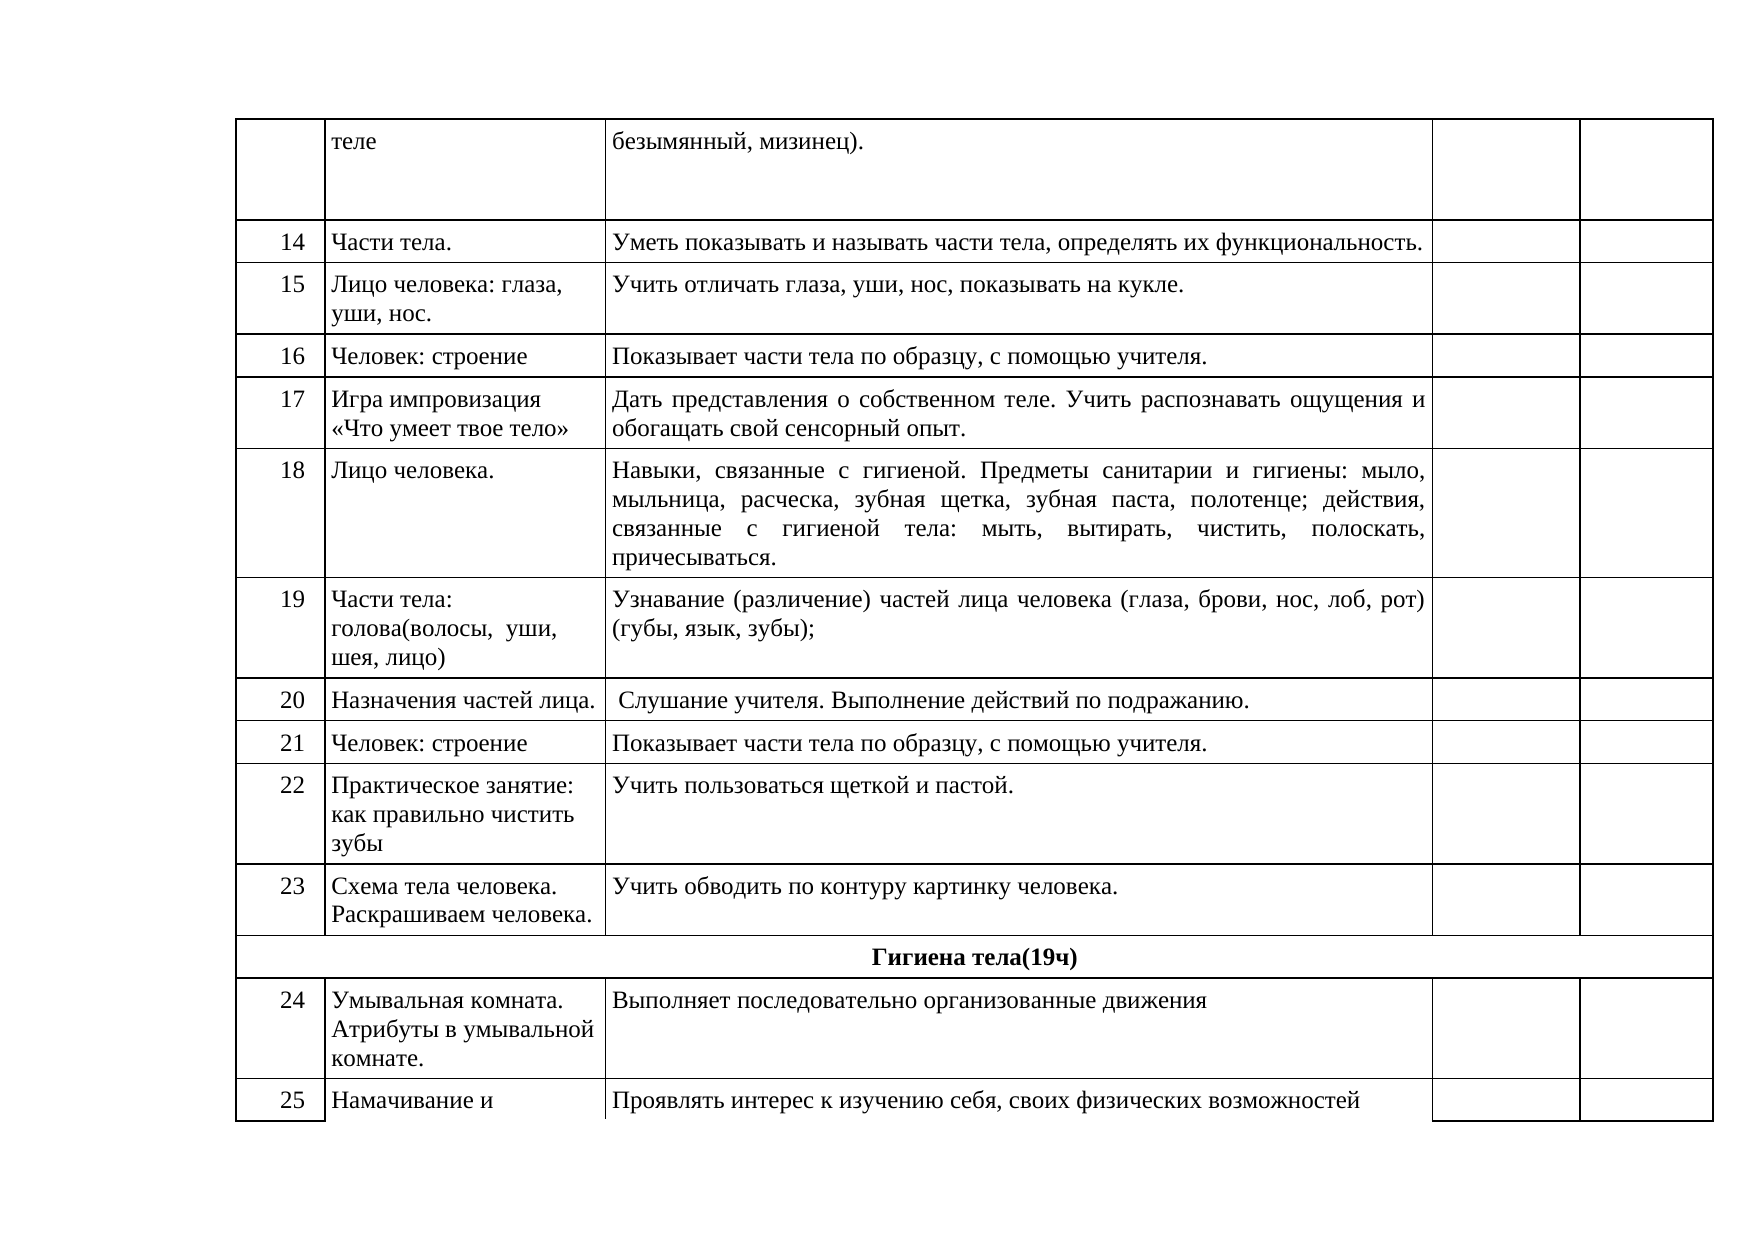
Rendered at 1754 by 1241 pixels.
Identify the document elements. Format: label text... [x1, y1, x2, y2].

table_cell [1581, 378, 1712, 448]
table_cell 15 [237, 263, 324, 333]
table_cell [326, 1079, 606, 1120]
table_cell Умывальная комната. Атрибуты в умывальной комнате. [326, 979, 605, 1078]
table_cell Части тела. [326, 221, 605, 262]
table_cell 21 [237, 721, 324, 763]
table_cell Учить пользоваться щеткой и пастой. [606, 764, 1432, 863]
table_cell [1581, 764, 1712, 863]
table_cell 19 [237, 578, 324, 677]
table_cell 23 [237, 865, 324, 934]
table_cell [1581, 335, 1712, 376]
table_cell [1433, 578, 1579, 677]
table_cell [1581, 120, 1712, 219]
table_cell Игра импровизация «Что умеет твое тело» [326, 378, 605, 448]
table_cell Узнавание (различение) частей лица человека (глаза, брови, нос, лоб, рот) (губы, язык, зубы); [606, 578, 1432, 677]
table_cell [1433, 865, 1579, 934]
table_cell 20 [237, 679, 324, 720]
table_cell Навыки, связанные с гигиеной. Предметы санитарии и гигиены: мыло, мыльница, расческа, зубная щетка, зубная паста, полотенце; действия, связанные с гигиеной тела: мыть, вытирать, чистить, полоскать, причесываться. [606, 449, 1432, 577]
table_cell 16 [237, 335, 324, 376]
table_cell 22 [237, 764, 324, 863]
table_cell 14 [237, 221, 324, 262]
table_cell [326, 120, 605, 219]
table_cell [1433, 1079, 1579, 1120]
table_cell [1581, 979, 1712, 1078]
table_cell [606, 1079, 1432, 1120]
table_cell Слушание учителя. Выполнение действий по подражанию. [606, 679, 1432, 720]
table_cell [1433, 221, 1579, 262]
table_cell [1433, 378, 1579, 448]
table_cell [606, 120, 1432, 219]
table_cell 24 [237, 979, 324, 1078]
table_cell [1433, 263, 1579, 333]
table_cell [1433, 979, 1579, 1078]
table_cell [1581, 221, 1712, 262]
table_cell [1581, 263, 1712, 333]
table_cell [1581, 721, 1712, 763]
table_cell [1581, 679, 1712, 720]
table_cell [1581, 449, 1712, 577]
table_cell Показывает части тела по образцу, с помощью учителя. [606, 335, 1432, 376]
table_cell [1433, 764, 1579, 863]
table_cell 25 [237, 1079, 324, 1120]
table_cell Учить обводить по контуру картинку человека. [606, 865, 1432, 934]
table_cell Схема тела человека. Раскрашиваем человека. [326, 865, 605, 934]
table_cell Назначения частей лица. [326, 679, 605, 720]
table_cell [1433, 120, 1579, 219]
table_cell [1581, 1079, 1712, 1120]
table_cell [1581, 578, 1712, 677]
table_cell Уметь показывать и называть части тела, определять их функциональность. [606, 221, 1432, 262]
table_cell Человек: строение [326, 335, 605, 376]
table_cell 17 [237, 378, 324, 448]
table_cell 13 [237, 120, 324, 219]
table_cell Человек: строение [326, 721, 605, 763]
table_cell [1433, 449, 1579, 577]
table_cell [1433, 679, 1579, 720]
table_cell Гигиена тела(19ч) [237, 936, 1712, 977]
table_cell Лицо человека: глаза, уши, нос. [326, 263, 605, 333]
table_cell Лицо человека. [326, 449, 605, 577]
table_cell Дать представления о собственном теле. Учить распознавать ощущения и обогащать свой сенсорный опыт. [606, 378, 1432, 448]
table_cell [1433, 721, 1579, 763]
table_cell Выполняет последовательно организованные движения [606, 979, 1432, 1078]
table_cell [1433, 335, 1579, 376]
table_cell Учить отличать глаза, уши, нос, показывать на кукле. [606, 263, 1432, 333]
table_cell Показывает части тела по образцу, с помощью учителя. [606, 721, 1432, 763]
table_cell Части тела: голова(волосы, уши, шея, лицо) [326, 578, 605, 677]
table_cell 18 [237, 449, 324, 577]
table_cell Практическое занятие: как правильно чистить зубы [326, 764, 605, 863]
table_cell [1581, 865, 1712, 934]
